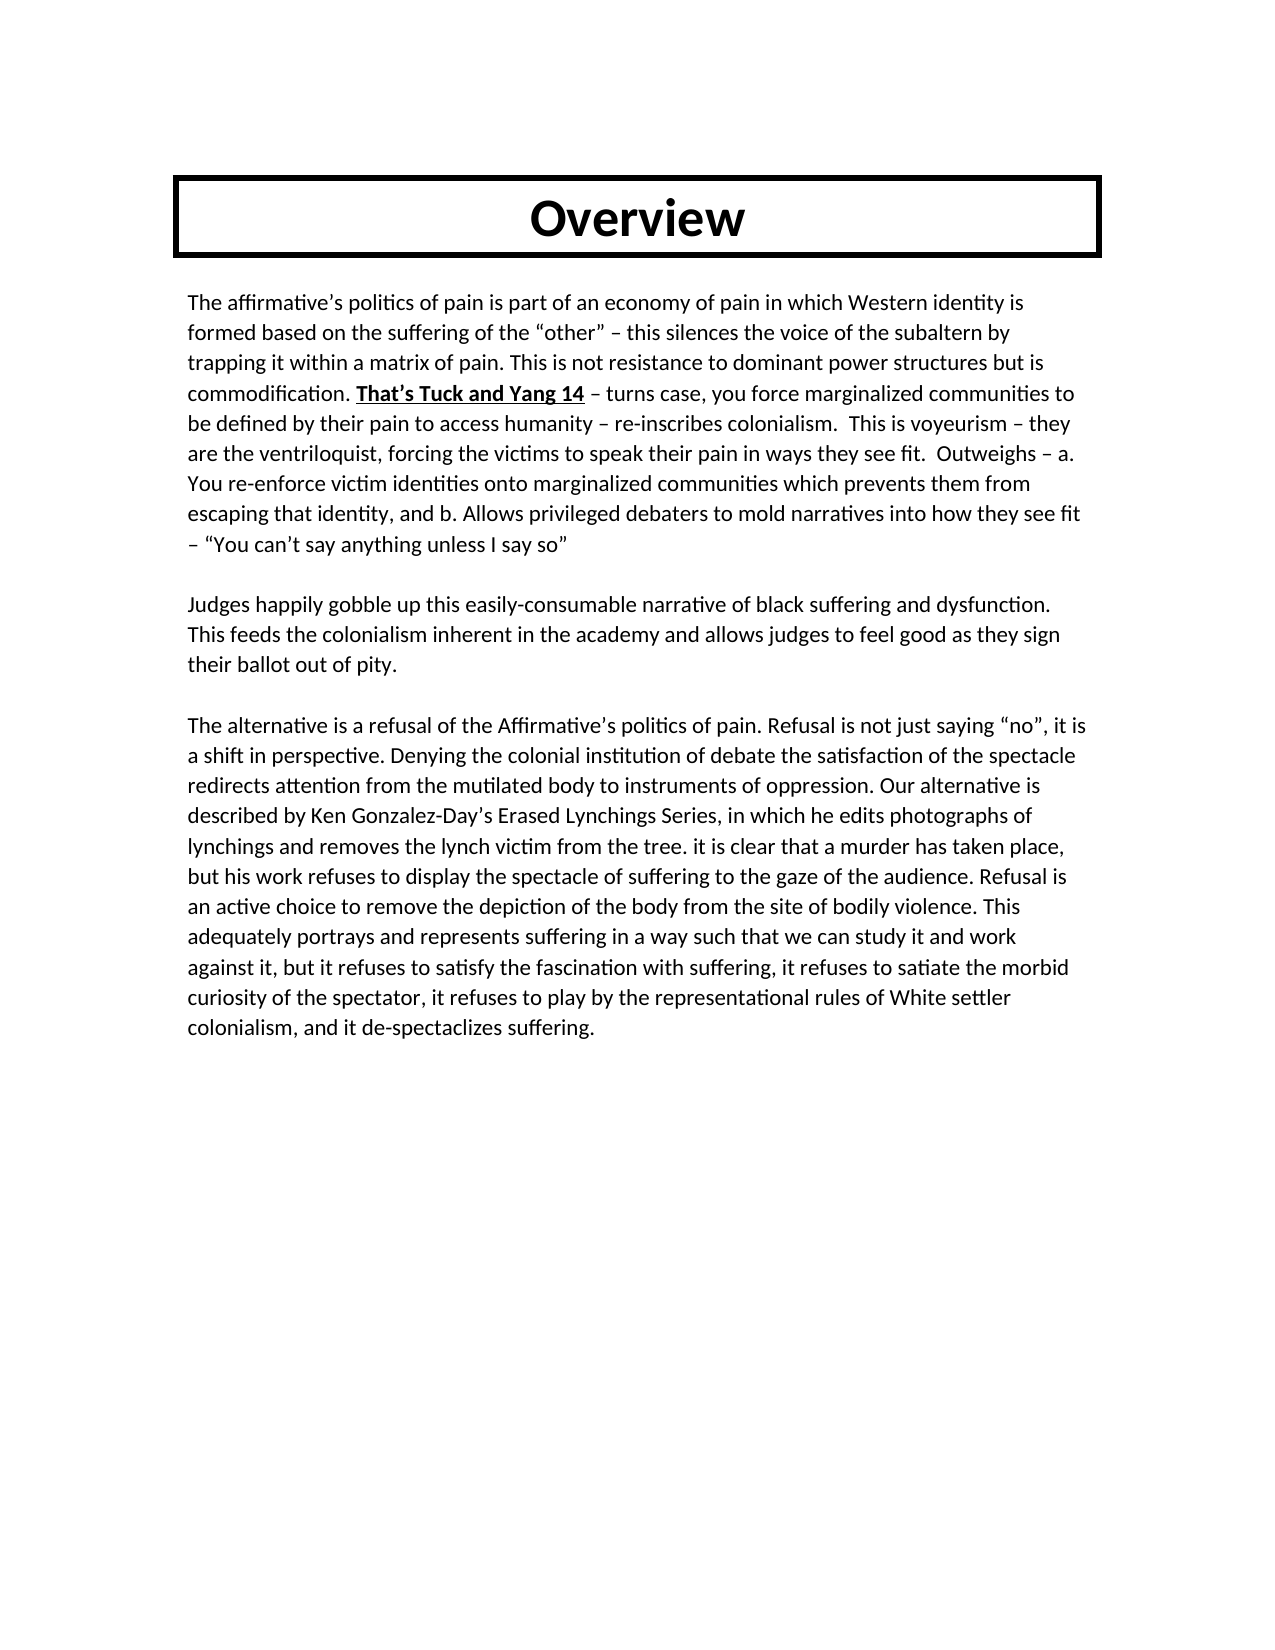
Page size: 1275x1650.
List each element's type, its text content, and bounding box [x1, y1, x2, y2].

text Judges happily gobble up this easily-consumable narrative of black suffering and dysfunction. This feeds the colonialism inherent in the academy and allows judges to feel good as they sign their ballot out of pity. [187, 590, 1087, 678]
text The affirmative’s politics of pain is part of an economy of pain in which Western identity is formed based on the suffering of the “other” – this silences the voice of the subaltern by trapping it within a matrix of pain. This is not resistance to dominant power structures but is commodification. That’s Tuck and Yang 14 – turns case, you force marginalized communities to be defined by their pain to access humanity – re-inscribes colonialism. This is voyeurism – they are the ventriloquist, forcing the victims to speak their pain in ways they see fit. Outweighs – a. You re-enforce victim identities onto marginalized communities which prevents them from escaping that identity, and b. Allows privileged debaters to mold narratives into how they see fit – “You can’t say anything unless I say so” [187, 288, 1087, 558]
text The alternative is a refusal of the Affirmative’s politics of pain. Refusal is not just saying “no”, it is a shift in perspective. Denying the colonial institution of debate the satisfaction of the spectacle redirects attention from the mutilated body to instruments of oppression. Our alternative is described by Ken Gonzalez-Day’s Erased Lynchings Series, in which he edits photographs of lynchings and removes the lynch victim from the tree. it is clear that a murder has taken place, but his work refuses to display the spectacle of suffering to the gaze of the audience. Refusal is an active choice to remove the depiction of the body from the site of bodily violence. This adequately portrays and represents suffering in a way such that we can study it and work against it, but it refuses to satisfy the fascination with suffering, it refuses to satiate the morbid curiosity of the spectator, it refuses to play by the representational rules of White settler colonialism, and it de-spectaclizes suffering. [187, 711, 1087, 1041]
subtitle Overview [179, 181, 1096, 252]
